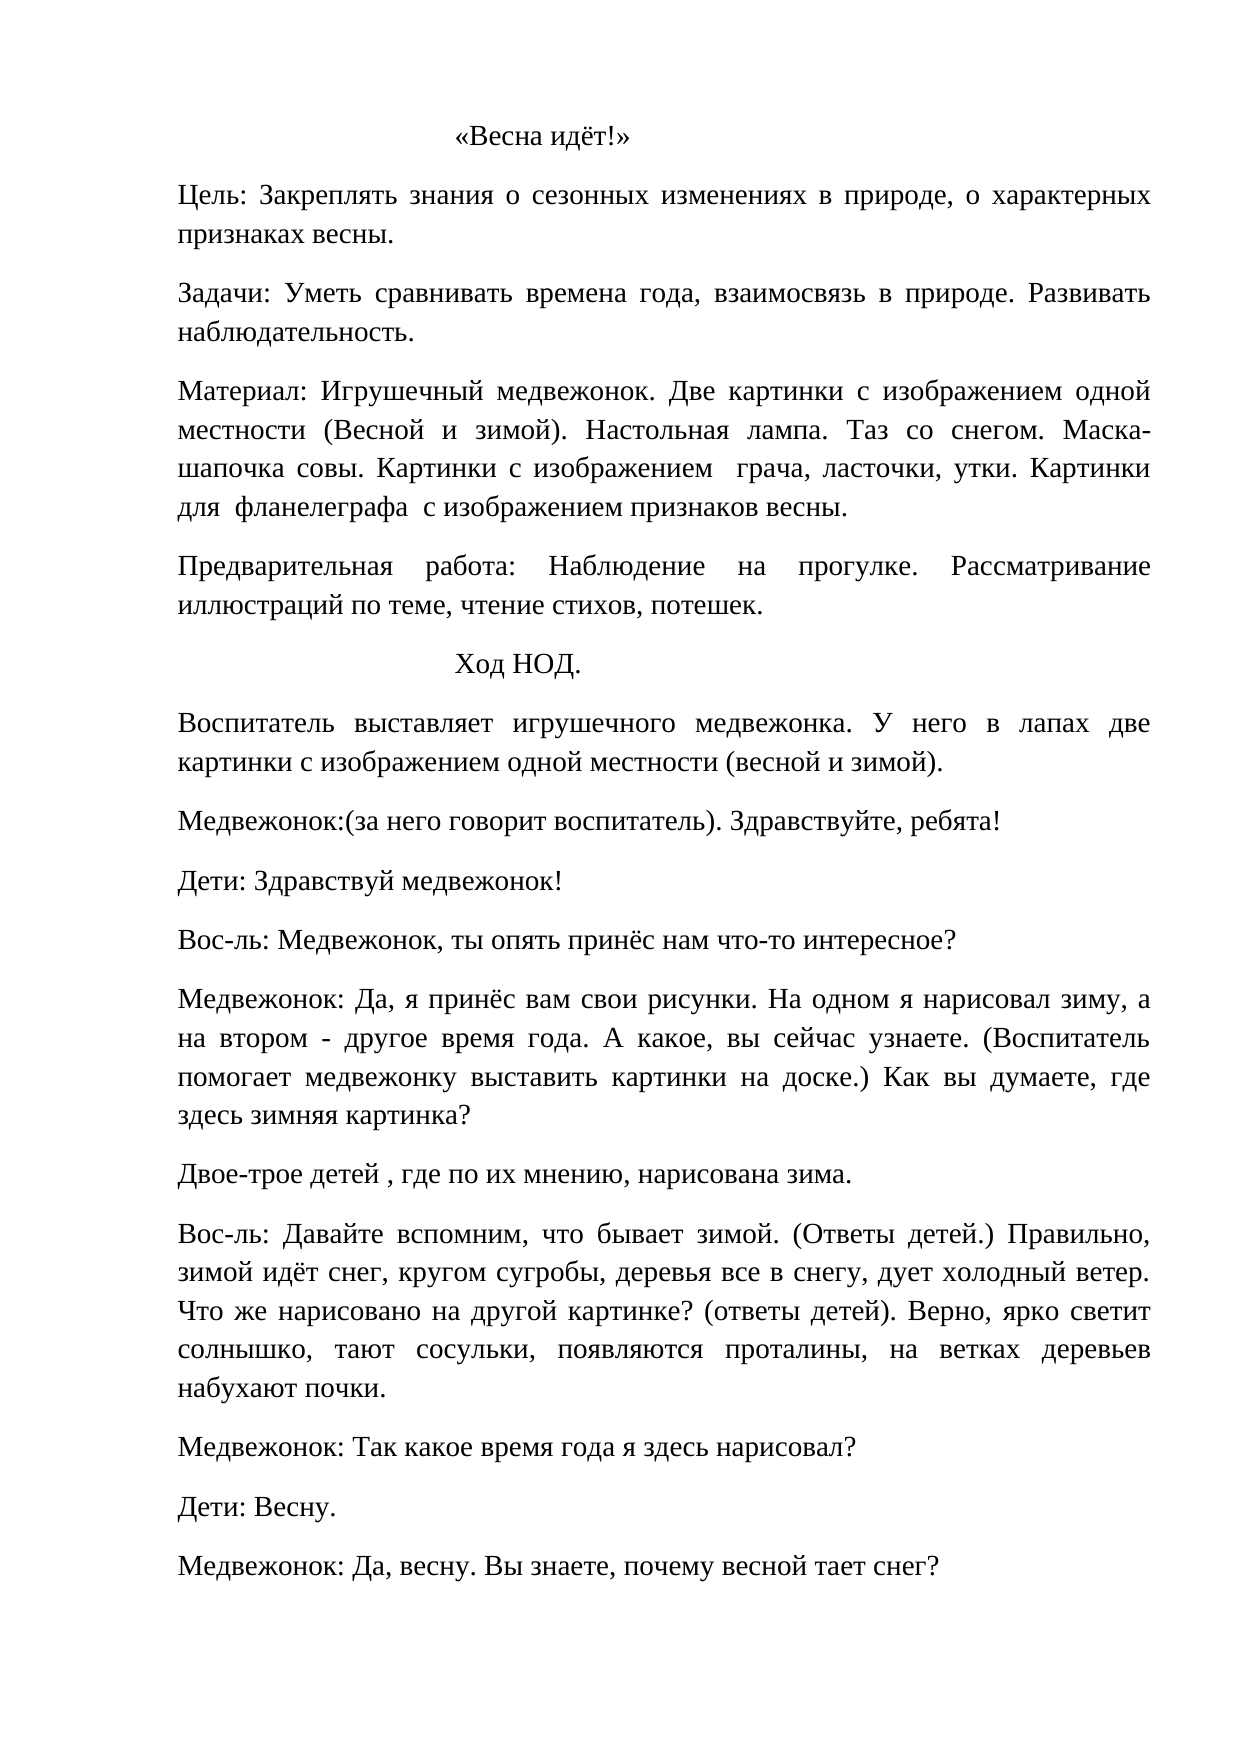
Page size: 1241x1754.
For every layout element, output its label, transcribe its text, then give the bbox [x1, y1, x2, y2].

text Медвежонок:(за него говорит воспитатель). Здравствуйте, ребята! [177, 803, 1152, 837]
text Цель: Закреплять знания о сезонных изменениях в природе, о характерных признаках весны. [177, 177, 1152, 249]
text «Весна идёт!» [177, 118, 1152, 152]
text Ход НОД. [177, 646, 1152, 680]
text Задачи: Уметь сравнивать времена года, взаимосвязь в природе. Развивать наблюдательность. [177, 275, 1152, 347]
text Медвежонок: Да, я принёс вам свои рисунки. На одном я нарисовал зиму, а на втором - другое время года. А какое, вы сейчас узнаете. (Воспитатель помогает медвежонку выставить картинки на доске.) Как вы думаете, где здесь зимняя картинка? [177, 982, 1152, 1131]
text Дети: Весну. [177, 1489, 1152, 1522]
text Вос-ль: Медвежонок, ты опять принёс нам что-то интересное? [177, 922, 1152, 956]
text Воспитатель выставляет игрушечного медвежонка. У него в лапах две картинки с изображением одной местности (весной и зимой). [177, 706, 1152, 778]
text Медвежонок: Так какое время года я здесь нарисовал? [177, 1429, 1152, 1463]
text Двое-трое детей , где по их мнению, нарисована зима. [177, 1157, 1152, 1190]
text Медвежонок: Да, весну. Вы знаете, почему весной тает снег? [177, 1548, 1152, 1582]
text Материал: Игрушечный медвежонок. Две картинки с изображением одной местности (Весной и зимой). Настольная лампа. Таз со снегом. Маска- шапочка совы. Картинки с изображением грача, ласточки, утки. Картинки для фланелеграфа с изображением признаков весны. [177, 373, 1152, 522]
text Дети: Здравствуй медвежонок! [177, 863, 1152, 896]
text Предварительная работа: Наблюдение на прогулке. Рассматривание иллюстраций по теме, чтение стихов, потешек. [177, 548, 1152, 620]
text Вос-ль: Давайте вспомним, что бывает зимой. (Ответы детей.) Правильно, зимой идёт снег, кругом сугробы, деревья все в снегу, дует холодный ветер. Что же нарисовано на другой картинке? (ответы детей). Верно, ярко светит солнышко, тают сосульки, появляются проталины, на ветках деревьев набухают почки. [177, 1216, 1152, 1404]
